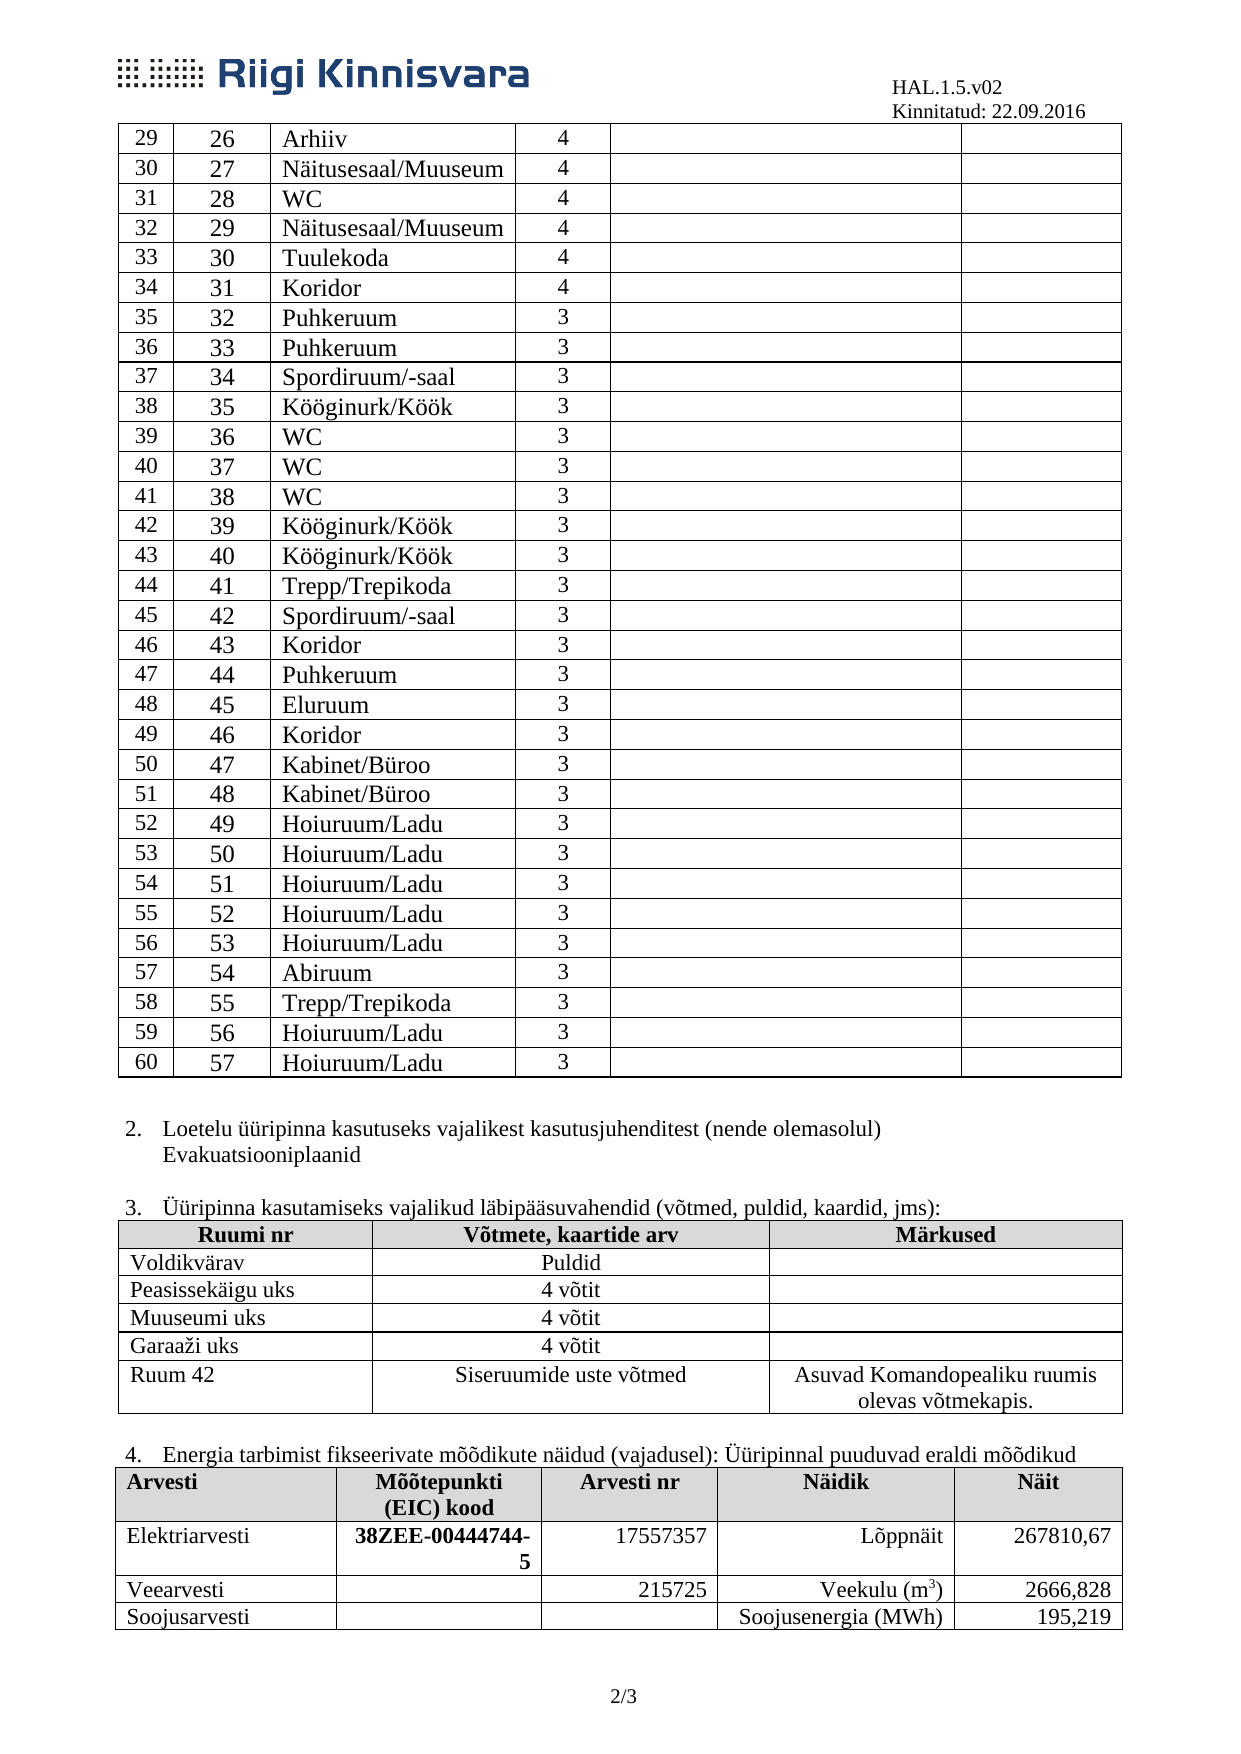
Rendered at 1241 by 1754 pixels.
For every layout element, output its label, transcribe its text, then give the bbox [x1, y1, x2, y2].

table_cell 3 [516, 392, 610, 421]
table_cell Abiruum [271, 958, 515, 987]
table_cell 46 [119, 631, 173, 659]
table_cell 48 [174, 780, 270, 808]
table_cell [962, 184, 1121, 212]
table_cell 54 [174, 958, 270, 987]
table_cell Eluruum [271, 690, 515, 719]
table_header Arvesti nr [542, 1468, 717, 1521]
table_cell [611, 541, 961, 570]
table_cell 3 [516, 750, 610, 778]
table_cell 27 [174, 154, 270, 183]
table_cell [962, 363, 1121, 391]
table_cell [611, 660, 961, 689]
table_cell Voldikvärav [119, 1249, 372, 1275]
table_cell 32 [174, 303, 270, 332]
table_cell [962, 511, 1121, 540]
table_cell Hoiuruum/Ladu [271, 929, 515, 957]
table_cell 58 [119, 988, 173, 1017]
table_cell 29 [174, 214, 270, 242]
table_cell Näitusesaal/Muuseum [271, 214, 515, 242]
table_cell Puhkeruum [271, 660, 515, 689]
table_cell Siseruumide uste võtmed [373, 1361, 769, 1413]
table_cell WC [271, 422, 515, 451]
table_cell 57 [174, 1048, 270, 1076]
table_cell [962, 452, 1121, 481]
table_cell Puhkeruum [271, 333, 515, 361]
table_cell [611, 929, 961, 957]
table_cell 31 [119, 184, 173, 212]
table_cell 51 [119, 780, 173, 808]
table_cell [962, 154, 1121, 183]
table_cell [962, 124, 1121, 153]
table_cell [962, 929, 1121, 957]
table_cell [611, 1048, 961, 1076]
table_cell Soojusarvesti [116, 1603, 336, 1629]
table_cell Tuulekoda [271, 243, 515, 272]
list Evakuatsiooniplaanid [162, 1141, 1122, 1168]
table_cell 3 [516, 899, 610, 927]
table_cell 3 [516, 541, 610, 570]
table_cell 59 [119, 1018, 173, 1047]
table_cell 52 [119, 809, 173, 838]
table_cell 3 [516, 660, 610, 689]
table_cell [962, 690, 1121, 719]
table_cell [611, 303, 961, 332]
table_cell [962, 273, 1121, 302]
table_cell Spordiruum/-saal [271, 601, 515, 629]
table_cell [770, 1304, 1122, 1331]
table_cell 30 [119, 154, 173, 183]
table_cell Muuseumi uks [119, 1304, 372, 1331]
table_cell Kööginurk/Köök [271, 392, 515, 421]
table_cell 4 [516, 184, 610, 212]
table_header Märkused [770, 1221, 1122, 1248]
table_cell [611, 839, 961, 868]
table_cell 60 [119, 1048, 173, 1076]
table_cell 50 [174, 839, 270, 868]
table_cell Trepp/Trepikoda [271, 988, 515, 1017]
table_cell [962, 899, 1121, 927]
table_cell 33 [174, 333, 270, 361]
table_cell 3 [516, 571, 610, 600]
table_cell 34 [174, 363, 270, 391]
table_cell 28 [174, 184, 270, 212]
table_cell 4 [516, 243, 610, 272]
table_cell 47 [119, 660, 173, 689]
table_cell Hoiuruum/Ladu [271, 1018, 515, 1047]
table_cell [337, 1576, 541, 1602]
table_cell 57 [119, 958, 173, 987]
table_cell 29 [119, 124, 173, 153]
table_cell 49 [174, 809, 270, 838]
table_cell 53 [174, 929, 270, 957]
table_cell 38 [119, 392, 173, 421]
table_cell Peasissekäigu uks [119, 1276, 372, 1303]
table_cell 42 [174, 601, 270, 629]
table_cell 3 [516, 303, 610, 332]
table_cell 3 [516, 601, 610, 629]
table_cell Hoiuruum/Ladu [271, 869, 515, 898]
table_cell [611, 690, 961, 719]
table_cell 3 [516, 988, 610, 1017]
table_cell Kabinet/Büroo [271, 780, 515, 808]
table_cell [611, 511, 961, 540]
table_cell 3 [516, 1018, 610, 1047]
table_cell Trepp/Trepikoda [271, 571, 515, 600]
table_cell Puldid [373, 1249, 769, 1275]
table_cell [770, 1276, 1122, 1303]
table_cell 34 [119, 273, 173, 302]
table_cell 3 [516, 929, 610, 957]
table_cell 267810,67 [955, 1522, 1122, 1574]
table_cell 31 [174, 273, 270, 302]
table_cell [770, 1249, 1122, 1275]
table_cell 2666,828 [955, 1576, 1122, 1602]
table_cell [611, 750, 961, 778]
table_cell 40 [174, 541, 270, 570]
table_cell 53 [119, 839, 173, 868]
table_cell [770, 1333, 1122, 1359]
table_cell [611, 333, 961, 361]
table_cell 36 [174, 422, 270, 451]
table_cell [962, 750, 1121, 778]
table_cell [611, 809, 961, 838]
table_cell 3 [516, 780, 610, 808]
table_cell Hoiuruum/Ladu [271, 839, 515, 868]
table_cell [611, 720, 961, 749]
table_cell 4 võtit [373, 1304, 769, 1331]
table_cell [962, 392, 1121, 421]
table_cell [962, 988, 1121, 1017]
table_cell 46 [174, 720, 270, 749]
table_cell 45 [119, 601, 173, 629]
table_cell 30 [174, 243, 270, 272]
table_cell 52 [174, 899, 270, 927]
table_cell 55 [119, 899, 173, 927]
table_cell [611, 452, 961, 481]
table_cell 38ZEE-00444744-5 [337, 1522, 541, 1574]
table_cell [962, 422, 1121, 451]
table_cell 42 [119, 511, 173, 540]
table_cell [611, 988, 961, 1017]
table_cell Elektriarvesti [116, 1522, 336, 1574]
table_cell [962, 780, 1121, 808]
table_header Arvesti [116, 1468, 336, 1521]
table_cell Garaaži uks [119, 1333, 372, 1359]
table_cell 17557357 [542, 1522, 717, 1574]
table_cell [962, 303, 1121, 332]
table_cell [611, 184, 961, 212]
table_header Näidik [718, 1468, 954, 1521]
table_cell 35 [119, 303, 173, 332]
table_cell 55 [174, 988, 270, 1017]
table_cell [962, 601, 1121, 629]
table_cell [611, 154, 961, 183]
table_cell [542, 1603, 717, 1629]
table_cell 50 [119, 750, 173, 778]
table_cell 3 [516, 482, 610, 510]
table_cell 56 [174, 1018, 270, 1047]
table_cell 4 [516, 214, 610, 242]
table_cell [962, 958, 1121, 987]
table_cell 3 [516, 809, 610, 838]
table_cell 3 [516, 720, 610, 749]
table_cell [962, 214, 1121, 242]
table_cell 56 [119, 929, 173, 957]
table_cell Ruum 42 [119, 1361, 372, 1413]
table_cell 4 [516, 273, 610, 302]
table_cell Kööginurk/Köök [271, 541, 515, 570]
table_cell 3 [516, 333, 610, 361]
table_cell 36 [119, 333, 173, 361]
table_cell 44 [174, 660, 270, 689]
table_cell [611, 601, 961, 629]
table_cell 3 [516, 690, 610, 719]
table_cell Veekulu (m3) [718, 1576, 954, 1602]
table_cell [962, 809, 1121, 838]
table_cell Koridor [271, 631, 515, 659]
table_cell Koridor [271, 720, 515, 749]
table_cell Kööginurk/Köök [271, 511, 515, 540]
table_cell 3 [516, 869, 610, 898]
table_cell [611, 363, 961, 391]
table_cell WC [271, 482, 515, 510]
table_cell 4 [516, 154, 610, 183]
table_cell Hoiuruum/Ladu [271, 1048, 515, 1076]
table_cell 3 [516, 452, 610, 481]
table_cell [962, 839, 1121, 868]
table_cell 37 [119, 363, 173, 391]
table_cell 43 [119, 541, 173, 570]
table_cell [611, 780, 961, 808]
table_cell 43 [174, 631, 270, 659]
table_cell Arhiiv [271, 124, 515, 153]
table_cell [611, 1018, 961, 1047]
table_cell [962, 541, 1121, 570]
table_cell 37 [174, 452, 270, 481]
table_cell 195,219 [955, 1603, 1122, 1629]
table_cell 33 [119, 243, 173, 272]
table_cell 51 [174, 869, 270, 898]
table_cell [611, 422, 961, 451]
table_cell [611, 392, 961, 421]
table_cell Veearvesti [116, 1576, 336, 1602]
table_cell [962, 869, 1121, 898]
table_cell [611, 482, 961, 510]
table_cell 215725 [542, 1576, 717, 1602]
table_cell [962, 482, 1121, 510]
table_cell 32 [119, 214, 173, 242]
table_cell 3 [516, 958, 610, 987]
table_header Ruumi nr [119, 1221, 372, 1248]
table_cell 4 võtit [373, 1276, 769, 1303]
table_cell [611, 124, 961, 153]
table_cell [611, 869, 961, 898]
table_header Võtmete, kaartide arv [373, 1221, 769, 1248]
table_cell Lõppnäit [718, 1522, 954, 1574]
table_cell 45 [174, 690, 270, 719]
table_cell [611, 273, 961, 302]
table_cell 4 võtit [373, 1333, 769, 1359]
table_header Näit [955, 1468, 1122, 1521]
table_cell Soojusenergia (MWh) [718, 1603, 954, 1629]
table_cell 48 [119, 690, 173, 719]
table_cell Puhkeruum [271, 303, 515, 332]
table_cell 54 [119, 869, 173, 898]
table_cell [611, 958, 961, 987]
table_cell 3 [516, 631, 610, 659]
table_cell [962, 1018, 1121, 1047]
table_cell 39 [119, 422, 173, 451]
table_cell 47 [174, 750, 270, 778]
list Üüripinna kasutamiseks vajalikud läbipääsuvahendid (võtmed, puldid, kaardid, jms): [125, 1194, 1122, 1220]
list Loetelu üüripinna kasutuseks vajalikest kasutusjuhenditest (nende olemasolul) [125, 1115, 1122, 1141]
table_cell [962, 660, 1121, 689]
picture [118, 59, 529, 95]
table_cell 3 [516, 363, 610, 391]
table_cell [337, 1603, 541, 1629]
table_cell 26 [174, 124, 270, 153]
table_cell Koridor [271, 273, 515, 302]
table_cell [962, 1048, 1121, 1076]
table_cell WC [271, 452, 515, 481]
table_cell [611, 631, 961, 659]
table_cell 44 [119, 571, 173, 600]
table_cell 49 [119, 720, 173, 749]
list Energia tarbimist fikseerivate mõõdikute näidud (vajadusel): Üüripinnal puuduvad eraldi mõõdikud [125, 1441, 1122, 1467]
table_cell 40 [119, 452, 173, 481]
table_cell [962, 571, 1121, 600]
table_cell Hoiuruum/Ladu [271, 809, 515, 838]
table_cell [611, 243, 961, 272]
table_cell Hoiuruum/Ladu [271, 899, 515, 927]
table_header Mõõtepunkti (EIC) kood [337, 1468, 541, 1521]
table_cell Näitusesaal/Muuseum [271, 154, 515, 183]
table_cell 3 [516, 511, 610, 540]
table_cell Spordiruum/-saal [271, 363, 515, 391]
table_cell [962, 631, 1121, 659]
table_cell [611, 571, 961, 600]
table_cell 41 [174, 571, 270, 600]
table_cell [962, 333, 1121, 361]
table_cell 39 [174, 511, 270, 540]
table_cell 4 [516, 124, 610, 153]
table_cell Kabinet/Büroo [271, 750, 515, 778]
table_cell [962, 720, 1121, 749]
table_cell [611, 899, 961, 927]
table_cell 35 [174, 392, 270, 421]
table_cell 3 [516, 839, 610, 868]
table_cell WC [271, 184, 515, 212]
table_cell [611, 214, 961, 242]
table_cell [962, 243, 1121, 272]
table_cell Asuvad Komandopealiku ruumis olevas võtmekapis. [770, 1361, 1122, 1413]
table_cell 3 [516, 422, 610, 451]
table_cell 3 [516, 1048, 610, 1076]
table_cell 38 [174, 482, 270, 510]
table_cell 41 [119, 482, 173, 510]
